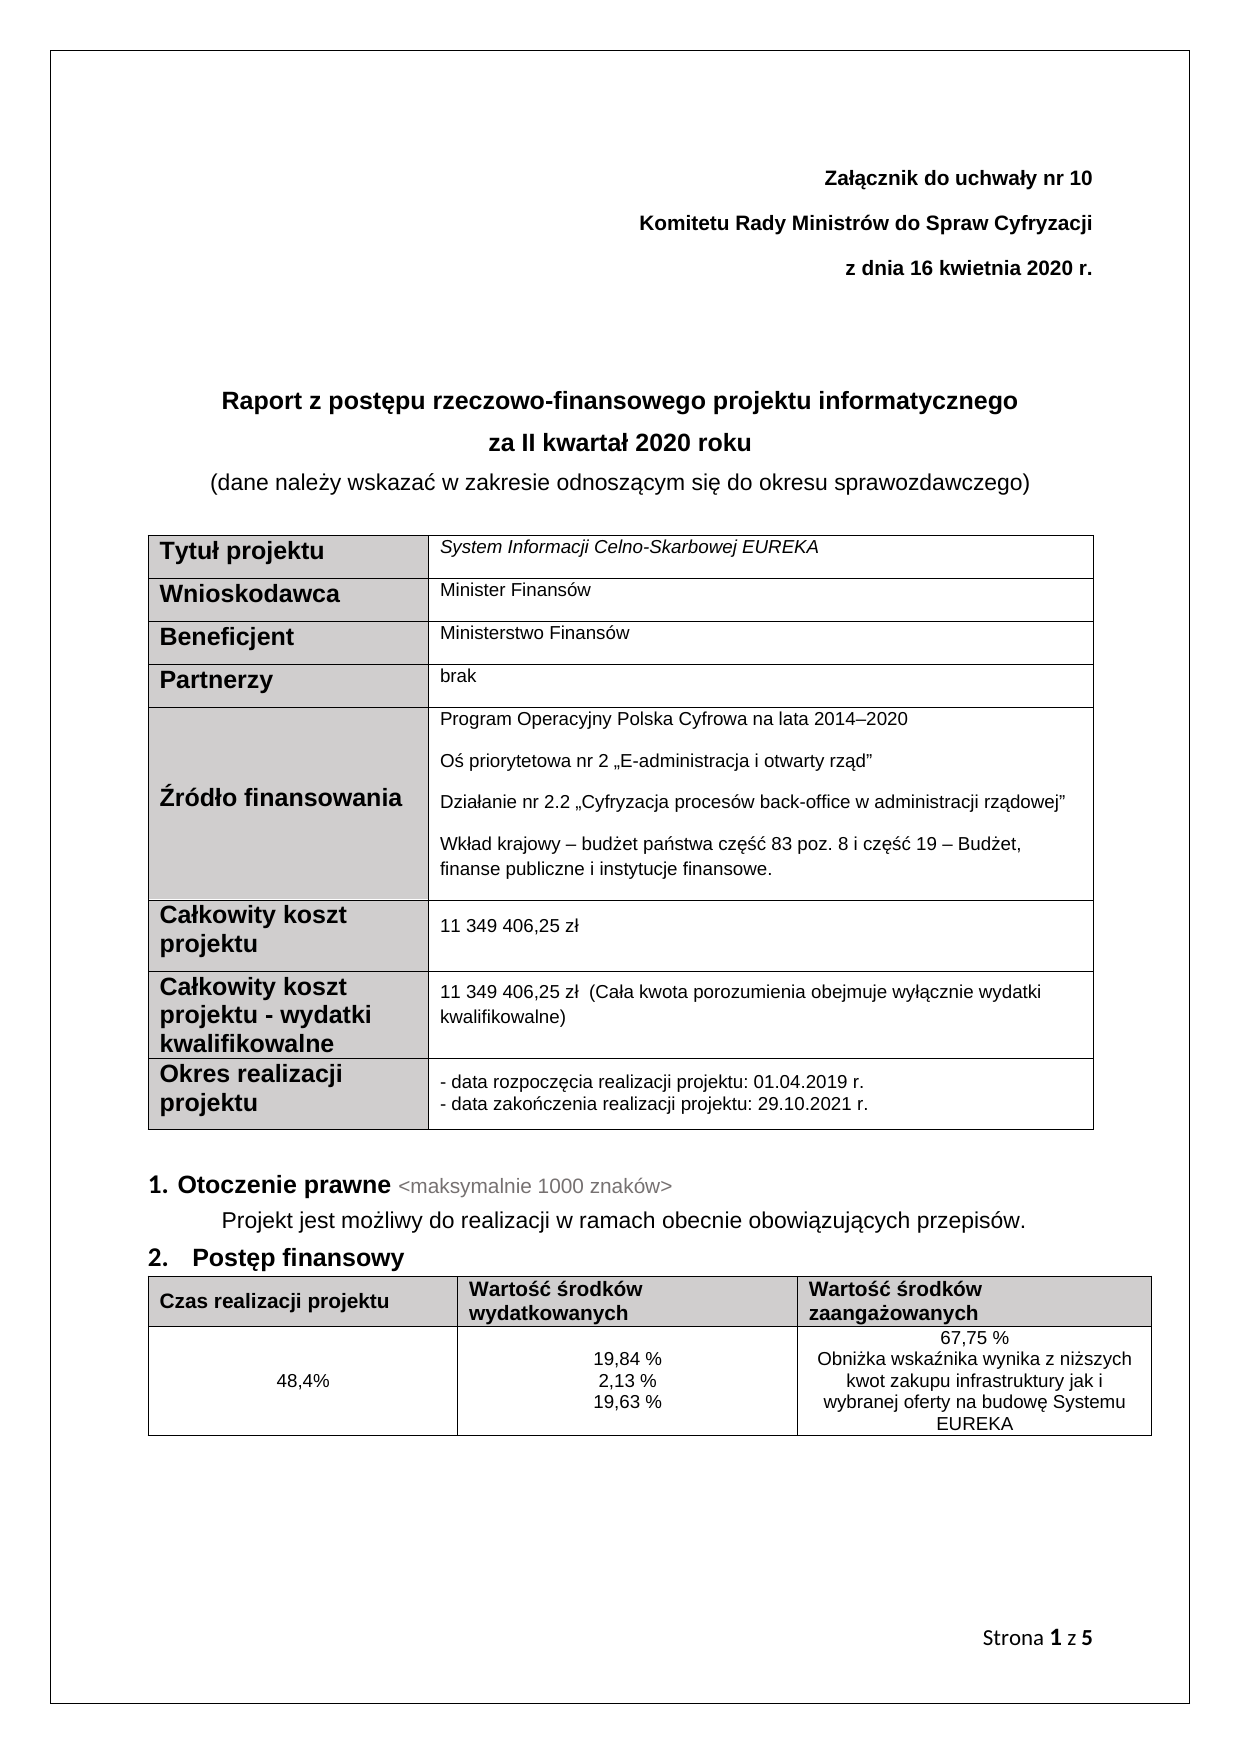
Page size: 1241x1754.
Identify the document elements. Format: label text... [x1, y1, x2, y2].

table_header System Informacji Celno-Skarbowej EUREKA [429, 536, 1093, 578]
text (dane należy wskazać w zakresie odnoszącym się do okresu sprawozdawczego) [148, 469, 1093, 495]
subtitle Projekt jest możliwy do realizacji w ramach obecnie obowiązujących przepisów. [148, 1207, 1093, 1233]
table_header Czas realizacji projektu [149, 1277, 457, 1326]
table_cell Źródło finansowania [149, 708, 428, 899]
table_cell Minister Finansów [429, 579, 1093, 621]
table_cell 67,75 % Obniżka wskaźnika wynika z niższych kwot zakupu infrastruktury jak i wybranej oferty na budowę Systemu EUREKA [798, 1327, 1151, 1434]
table_cell Program Operacyjny Polska Cyfrowa na lata 2014–2020 Oś priorytetowa nr 2 „E-administracja i otwarty rząd” Działanie nr 2.2 „Cyfryzacja procesów back-office w administracji rządowej” Wkład krajowy – budżet państwa część 83 poz. 8 i część 19 – Budżet, finanse publiczne i instytucje finansowe. [429, 708, 1093, 899]
table_cell Wnioskodawca [149, 579, 428, 621]
table_cell Ministerstwo Finansów [429, 622, 1093, 664]
table_cell Całkowity koszt projektu [149, 901, 428, 971]
subtitle Postęp finansowy [148, 1240, 1093, 1273]
table_header Wartość środków zaangażowanych [798, 1277, 1151, 1326]
table_cell Partnerzy [149, 665, 428, 707]
subtitle za II kwartał 2020 roku [148, 427, 1093, 456]
table_header Tytuł projektu [149, 536, 428, 578]
table_cell - data rozpoczęcia realizacji projektu: 01.04.2019 r. - data zakończenia realizacji projektu: 29.10.2021 r. [429, 1059, 1093, 1129]
table_cell 11 349 406,25 zł (Cała kwota porozumienia obejmuje wyłącznie wydatki kwalifikowalne) [429, 972, 1093, 1058]
table_cell Całkowity koszt projektu - wydatki kwalifikowalne [149, 972, 428, 1058]
table_cell 11 349 406,25 zł [429, 901, 1093, 971]
subtitle Raport z postępu rzeczowo-finansowego projektu informatycznego [148, 386, 1093, 415]
table_cell Okres realizacji projektu [149, 1059, 428, 1129]
text z dnia 16 kwietnia 2020 r. [148, 255, 1093, 279]
table_header Wartość środków wydatkowanych [458, 1277, 797, 1326]
table_cell brak [429, 665, 1093, 707]
table_cell 19,84 % 2,13 % 19,63 % [458, 1327, 797, 1434]
text Załącznik do uchwały nr 10 [148, 166, 1093, 190]
text Komitetu Rady Ministrów do Spraw Cyfryzacji [148, 211, 1093, 235]
table_cell 48,4% [149, 1327, 457, 1434]
subtitle Otoczenie prawne <maksymalnie 1000 znaków> [148, 1167, 1063, 1200]
table_cell Beneficjent [149, 622, 428, 664]
